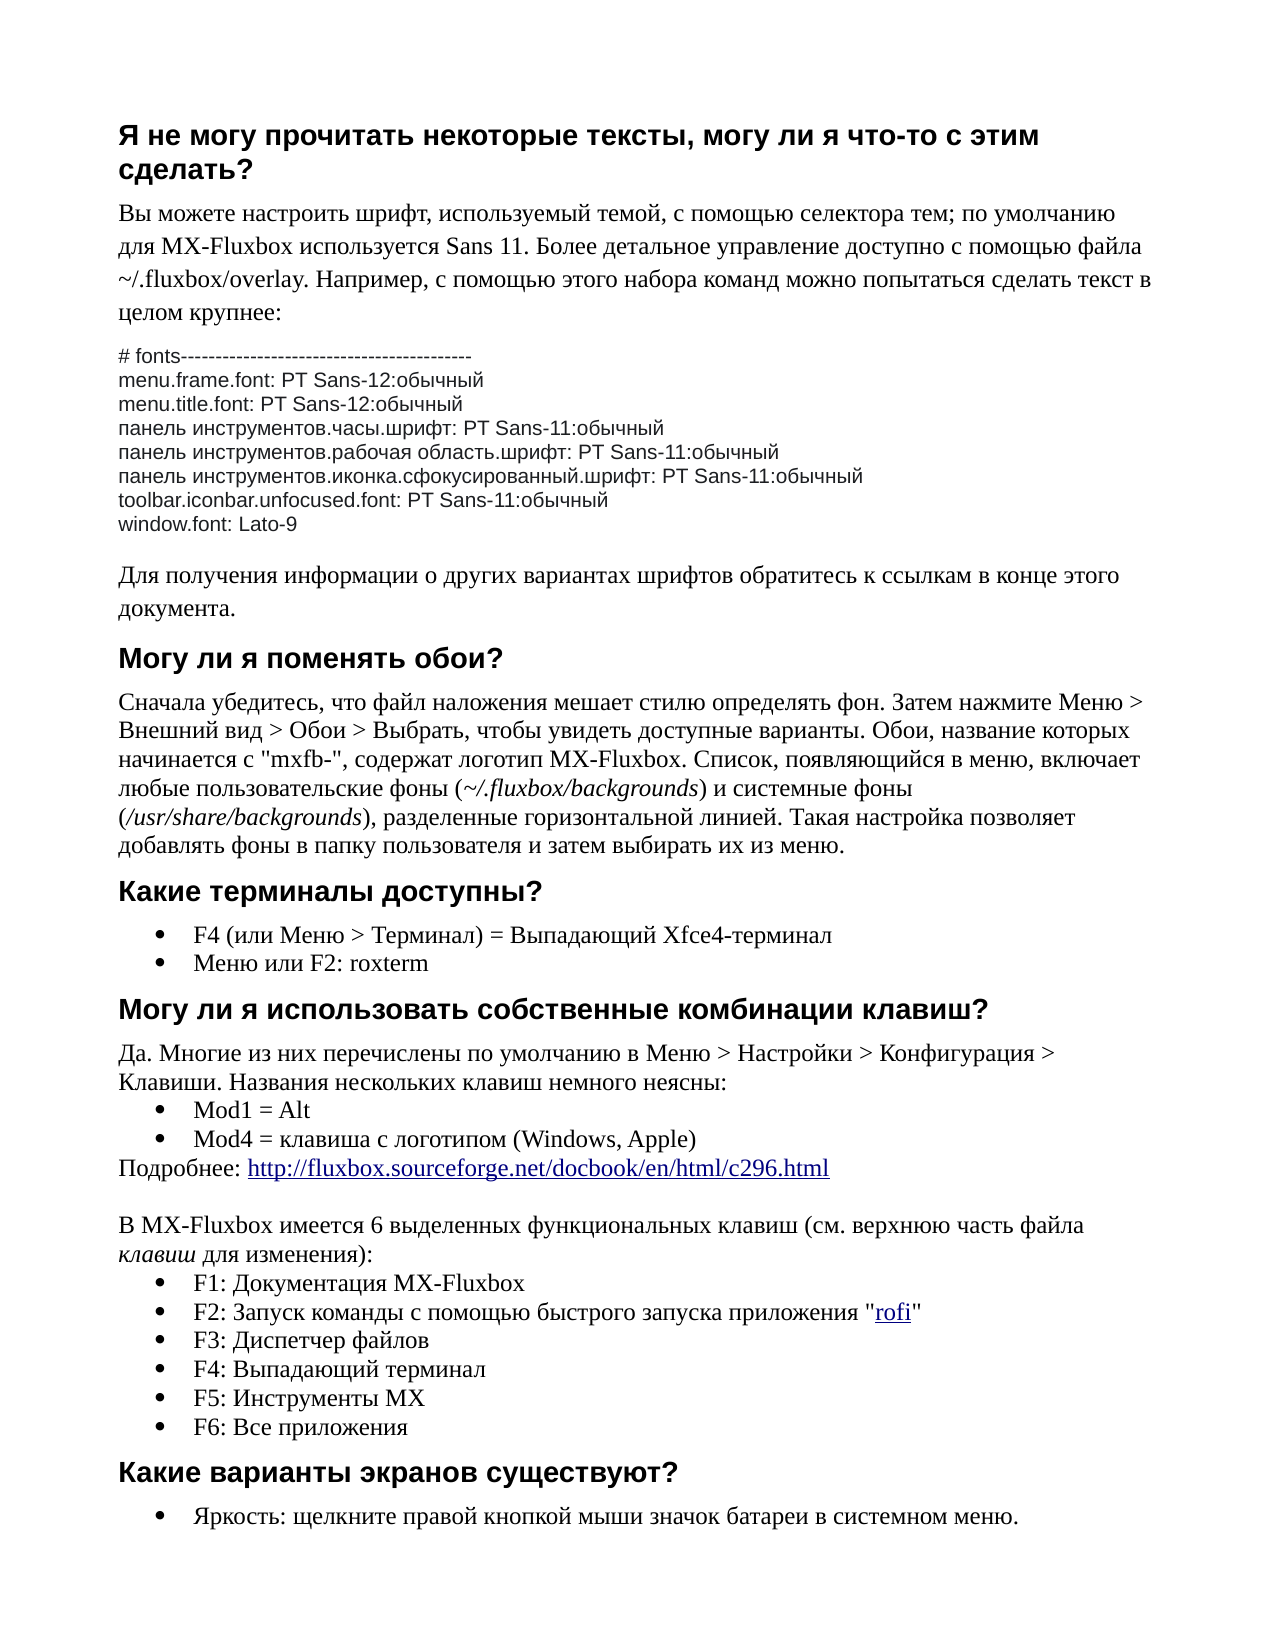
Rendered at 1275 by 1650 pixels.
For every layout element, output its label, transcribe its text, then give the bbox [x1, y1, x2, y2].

list F6: Все приложения [156, 1412, 1157, 1440]
text # fonts------------------------------------------ menu.frame.font: PT Sans-12:обычный menu.title.font: PT Sans-12:обычный панель инструментов.часы.шрифт: PT Sans-11:обычный панель инструментов.рабочая область.шрифт: PT Sans-11:обычный панель инструментов.иконка.сфокусированный.шрифт: PT Sans-11:обычный toolbar.iconbar.unfocused.font: PT Sans-11:обычный window.font: Lato-9 [118, 344, 1157, 536]
list F5: Инструменты MX [156, 1383, 1157, 1412]
text В MX-Fluxbox имеется 6 выделенных функциональных клавиш (см. верхнюю часть файла клавиш для изменения): [118, 1210, 1157, 1268]
subtitle Я не могу прочитать некоторые тексты, могу ли я что-то с этим сделать? [118, 118, 1157, 185]
list Яркость: щелкните правой кнопкой мыши значок батареи в системном меню. [156, 1501, 1157, 1530]
list F2: Запуск команды с помощью быстрого запуска приложения "rofi" [156, 1297, 1157, 1325]
list F4: Выпадающий терминал [156, 1354, 1157, 1383]
text Да. Многие из них перечислены по умолчанию в Меню > Настройки > Конфигурация > Клавиши. Названия нескольких клавиш немного неясны: [118, 1038, 1157, 1095]
subtitle Могу ли я использовать собственные комбинации клавиш? [118, 992, 1157, 1025]
subtitle Могу ли я поменять обои? [118, 641, 1157, 674]
text Сначала убедитесь, что файл наложения мешает стилю определять фон. Затем нажмите Меню > Внешний вид > Обои > Выбрать, чтобы увидеть доступные варианты. Обои, название которых начинается с "mxfb-", содержат логотип MX-Fluxbox. Список, появляющийся в меню, включает любые пользовательские фоны (~/.fluxbox/backgrounds) и системные фоны (/usr/share/backgrounds), разделенные горизонтальной линией. Такая настройка позволяет добавлять фоны в папку пользователя и затем выбирать их из меню. [118, 687, 1157, 859]
list F1: Документация MX-Fluxbox [156, 1268, 1157, 1297]
text Подробнее: http://fluxbox.sourceforge.net/docbook/en/html/c296.html [118, 1153, 1157, 1182]
list F3: Диспетчер файлов [156, 1325, 1157, 1354]
subtitle Какие терминалы доступны? [118, 874, 1157, 907]
text Для получения информации о других вариантах шрифтов обратитесь к ссылкам в конце этого документа. [118, 560, 1157, 622]
list Меню или F2: roxterm [156, 948, 1157, 977]
text Вы можете настроить шрифт, используемый темой, с помощью селектора тем; по умолчанию для MX-Fluxbox используется Sans 11. Более детальное управление доступно с помощью файла ~/.fluxbox/overlay. Например, с помощью этого набора команд можно попытаться сделать текст в целом крупнее: [118, 198, 1157, 326]
subtitle Какие варианты экранов существуют? [118, 1455, 1157, 1488]
list Mod1 = Alt [156, 1095, 1157, 1124]
list Mod4 = клавиша с логотипом (Windows, Apple) [156, 1124, 1157, 1153]
list F4 (или Меню > Терминал) = Выпадающий Xfce4-терминал [156, 920, 1157, 948]
